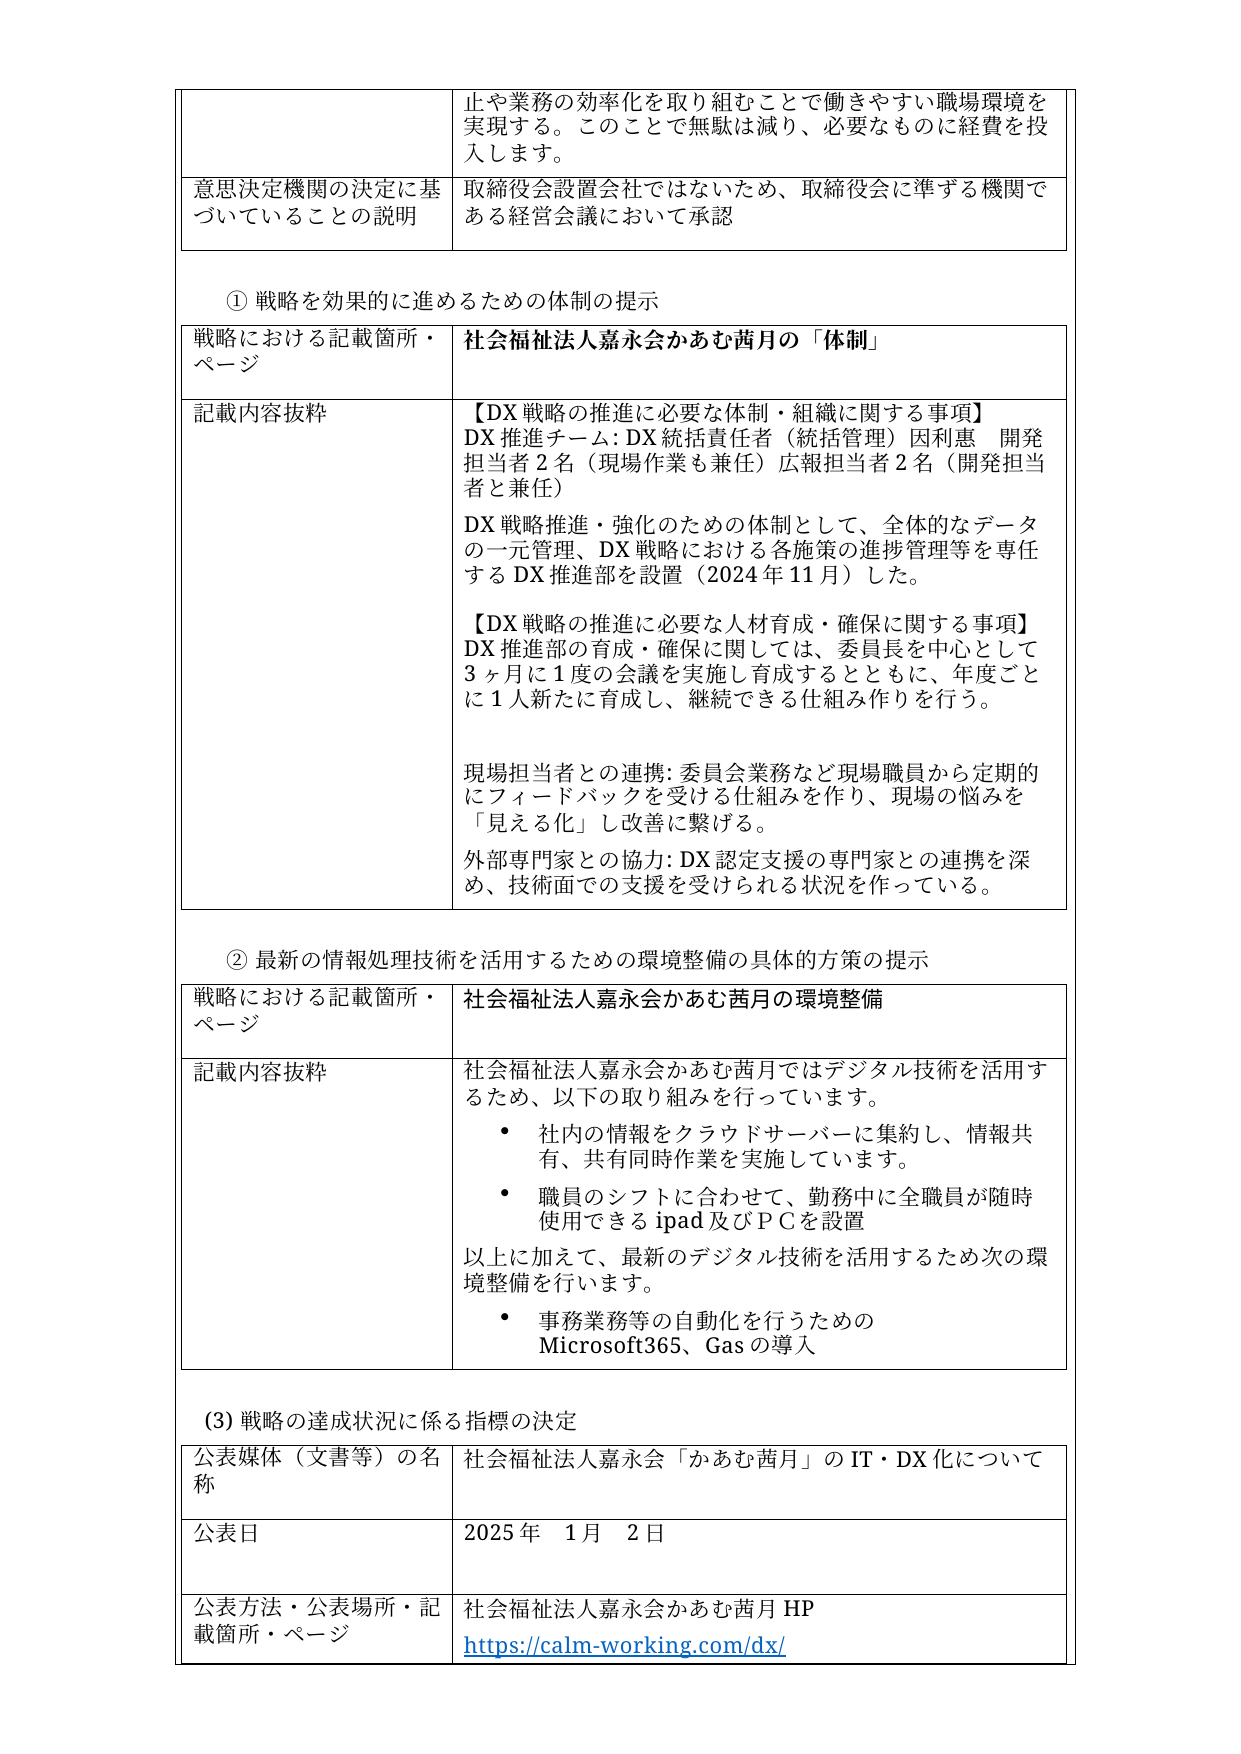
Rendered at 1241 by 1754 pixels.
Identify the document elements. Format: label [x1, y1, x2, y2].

table_cell [176, 90, 1075, 1664]
